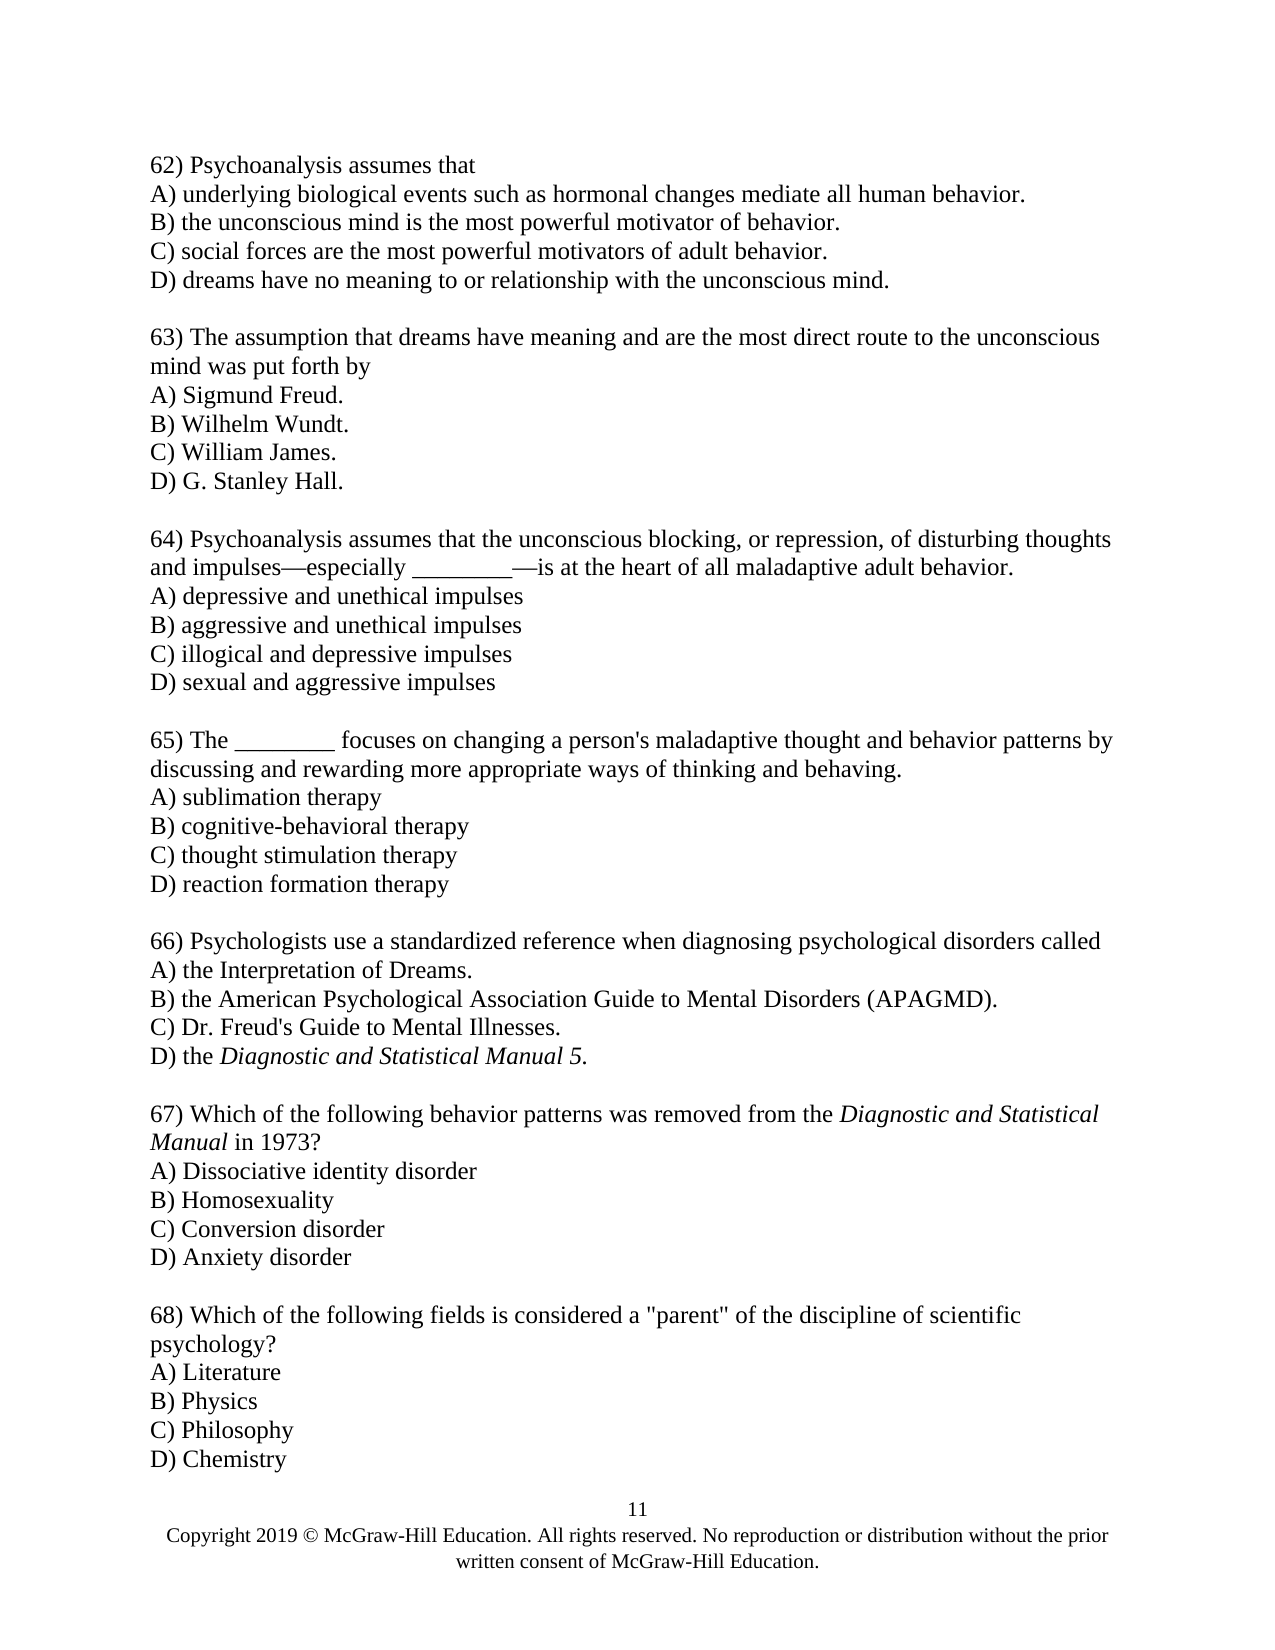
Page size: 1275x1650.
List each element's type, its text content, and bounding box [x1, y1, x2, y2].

text C) William James. [150, 437, 1125, 466]
text A) sublimation therapy [150, 782, 1125, 811]
text B) Homosexuality [150, 1185, 1125, 1214]
text B) cognitive-behavioral therapy [150, 811, 1125, 840]
text B) the American Psychological Association Guide to Mental Disorders (APAGMD). [150, 984, 1125, 1012]
text A) Sigmund Freud. [150, 380, 1125, 409]
text A) the Interpretation of Dreams. [150, 955, 1125, 984]
text 66) Psychologists use a standardized reference when diagnosing psychological disorders called [150, 926, 1125, 955]
text A) depressive and unethical impulses [150, 581, 1125, 610]
text C) Dr. Freud's Guide to Mental Illnesses. [150, 1012, 1125, 1041]
text C) social forces are the most powerful motivators of adult behavior. [150, 236, 1125, 265]
text B) aggressive and unethical impulses [150, 610, 1125, 639]
text D) sexual and aggressive impulses [150, 667, 1125, 696]
text 67) Which of the following behavior patterns was removed from the Diagnostic and Statistical Manual in 1973? [150, 1099, 1125, 1156]
text A) underlying biological events such as hormonal changes mediate all human behavior. [150, 179, 1125, 207]
text D) dreams have no meaning to or relationship with the unconscious mind. [150, 265, 1125, 294]
text 65) The ________ focuses on changing a person's maladaptive thought and behavior patterns by discussing and rewarding more appropriate ways of thinking and behaving. [150, 725, 1125, 782]
text B) Physics [150, 1386, 1125, 1415]
text D) the Diagnostic and Statistical Manual 5. [150, 1041, 1125, 1070]
text 68) Which of the following fields is considered a "parent" of the discipline of scientific psychology? [150, 1300, 1125, 1357]
text 64) Psychoanalysis assumes that the unconscious blocking, or repression, of disturbing thoughts and impulses—especially ________—is at the heart of all maladaptive adult behavior. [150, 524, 1125, 581]
text 63) The assumption that dreams have meaning and are the most direct route to the unconscious mind was put forth by [150, 322, 1125, 380]
text B) the unconscious mind is the most powerful motivator of behavior. [150, 207, 1125, 236]
text D) Anxiety disorder [150, 1242, 1125, 1271]
text C) illogical and depressive impulses [150, 639, 1125, 667]
text B) Wilhelm Wundt. [150, 409, 1125, 437]
text D) reaction formation therapy [150, 869, 1125, 897]
text A) Literature [150, 1357, 1125, 1386]
text D) G. Stanley Hall. [150, 466, 1125, 495]
text D) Chemistry [150, 1444, 1125, 1472]
text 62) Psychoanalysis assumes that [150, 150, 1125, 179]
text C) Philosophy [150, 1415, 1125, 1444]
text C) thought stimulation therapy [150, 840, 1125, 869]
text C) Conversion disorder [150, 1214, 1125, 1242]
text A) Dissociative identity disorder [150, 1156, 1125, 1185]
